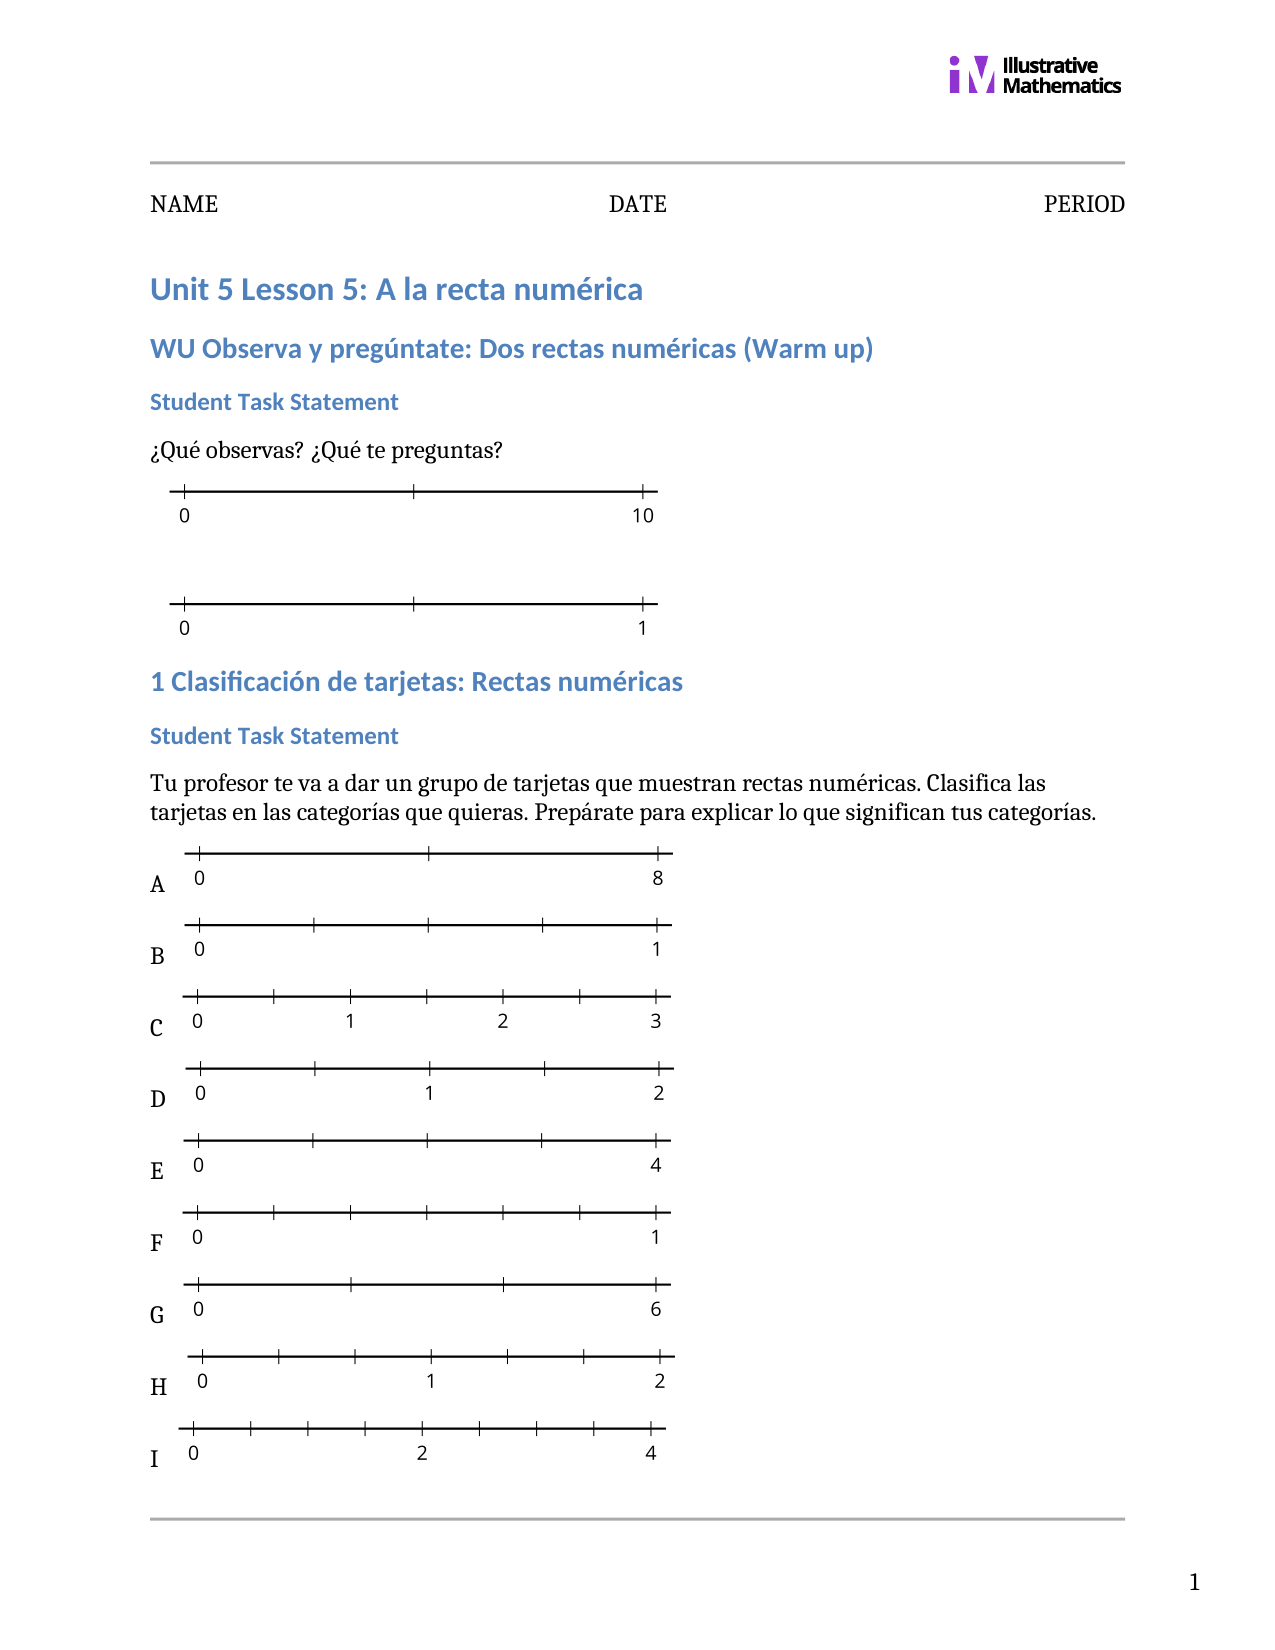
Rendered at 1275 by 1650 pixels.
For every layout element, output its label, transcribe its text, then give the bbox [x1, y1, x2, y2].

text Tu profesor te va a dar un grupo de tarjetas que muestran rectas numéricas. Clasifica las tarjetas en las categorías que quieras. Prepárate para explicar lo que significan tus categorías. [150, 769, 1125, 827]
picture [184, 1061, 674, 1108]
subtitle WU Observa y pregúntate: Dos rectas numéricas (Warm up) [150, 330, 1125, 366]
picture [182, 1132, 672, 1180]
picture [949, 55, 1121, 93]
subtitle 1 Clasificación de tarjetas: Rectas numéricas [150, 663, 1125, 699]
subtitle Student Task Statement [150, 720, 1125, 750]
picture [183, 917, 673, 964]
subtitle Student Task Statement [150, 386, 1125, 417]
picture [168, 483, 662, 643]
picture [181, 1204, 672, 1252]
text ¿Qué observas? ¿Qué te preguntas? [150, 436, 1125, 464]
picture [186, 1348, 676, 1396]
picture [183, 845, 674, 893]
picture [181, 989, 672, 1036]
picture [177, 1420, 667, 1468]
picture [182, 1276, 672, 1324]
subtitle Unit 5 Lesson 5: A la recta numérica [150, 268, 1125, 309]
